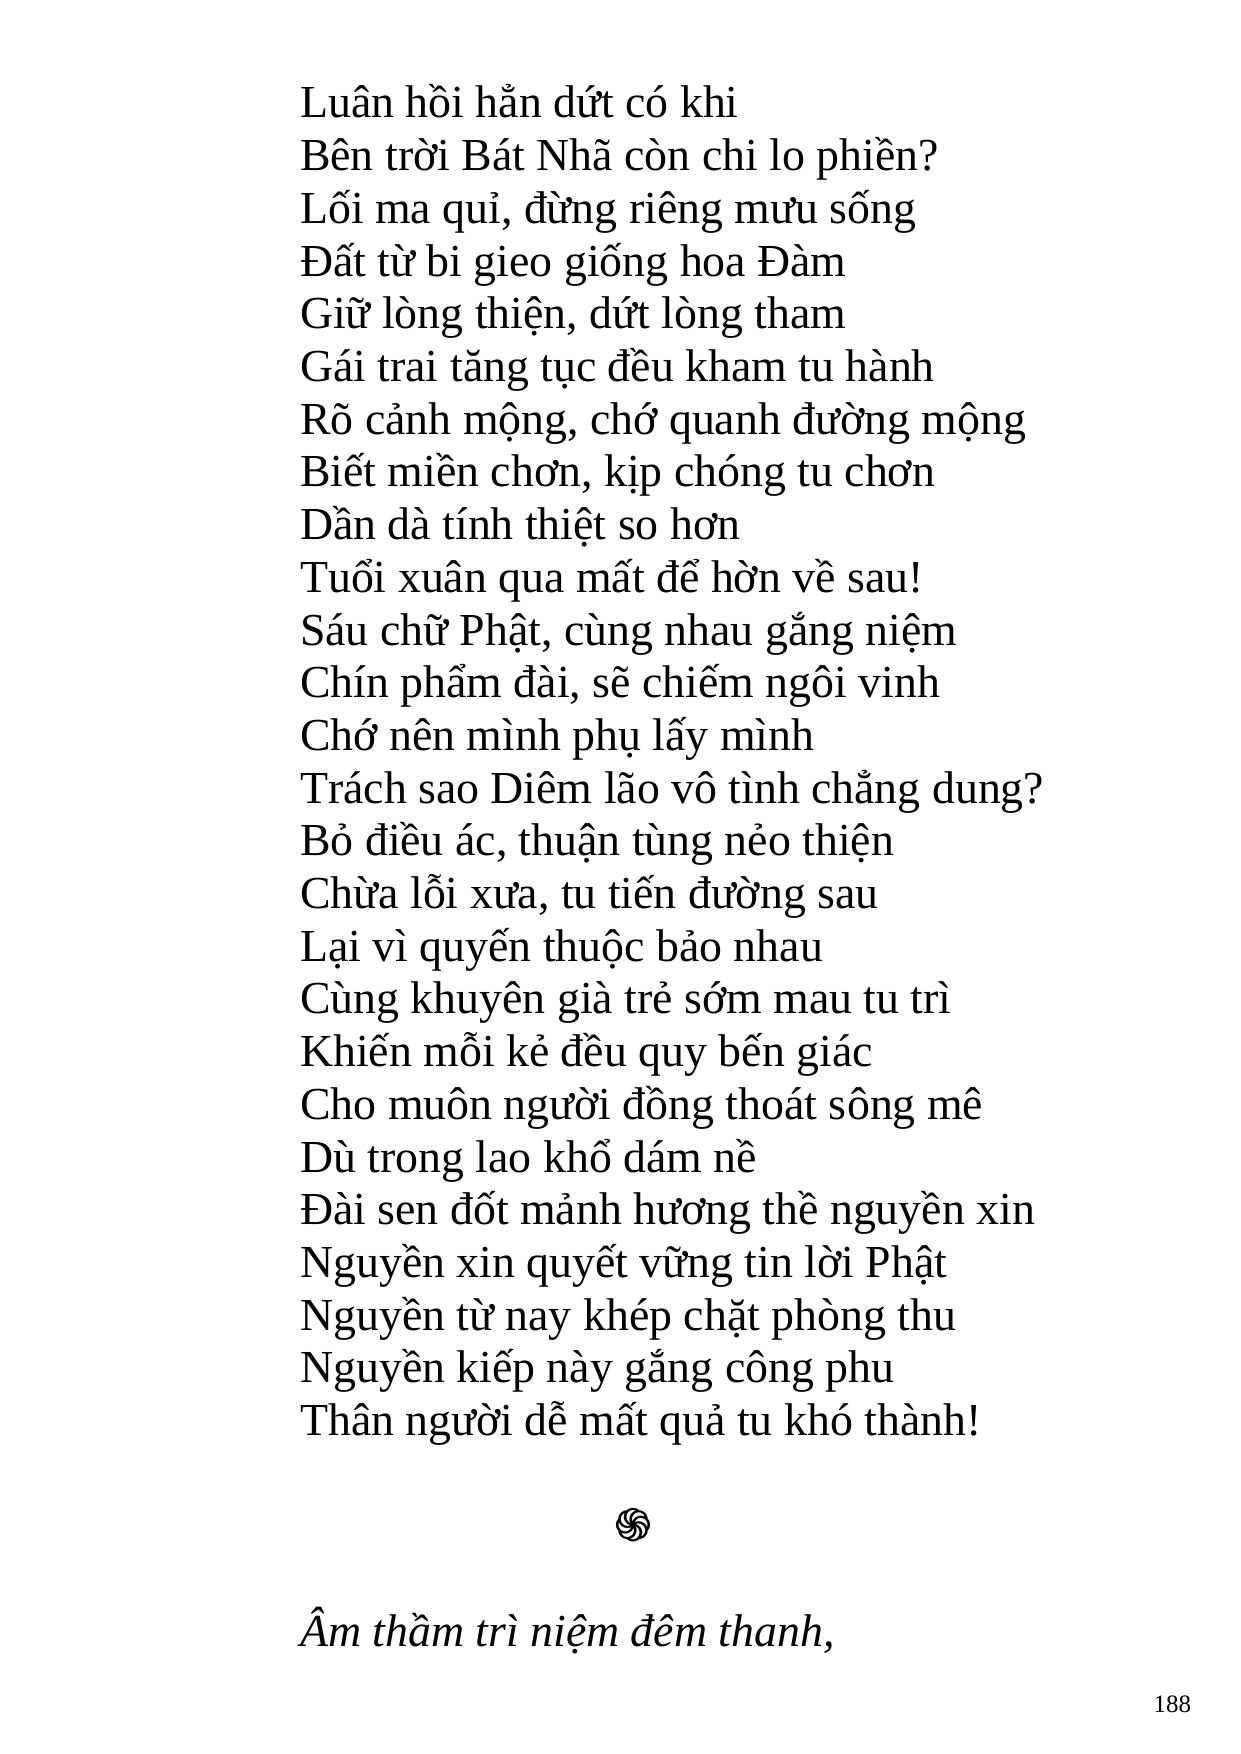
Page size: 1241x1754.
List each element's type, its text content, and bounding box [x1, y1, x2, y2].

text Âm thầm trì niệm đêm thanh, [75, 1603, 1191, 1656]
text Gái trai tăng tục đều kham tu hành [75, 338, 1191, 391]
text Bỏ điều ác, thuận tùng nẻo thiện [75, 813, 1191, 866]
text Tuổi xuân qua mất để hờn về sau! [75, 549, 1191, 602]
text Nguyền từ nay khép chặt phòng thu [75, 1287, 1191, 1340]
text Dù trong lao khổ dám nề [75, 1129, 1191, 1182]
text Lối ma quỉ, đừng riêng mưu sống [75, 180, 1191, 233]
text Sáu chữ Phật, cùng nhau gắng niệm [75, 602, 1191, 655]
text Cùng khuyên già trẻ sớm mau tu trì [75, 971, 1191, 1024]
text ֍ [75, 1498, 1191, 1551]
text Chín phẩm đài, sẽ chiếm ngôi vinh [75, 655, 1191, 707]
text Lại vì quyến thuộc bảo nhau [75, 918, 1191, 971]
text Đất từ bi gieo giống hoa Đàm [75, 233, 1191, 286]
text Luân hồi hẳn dứt có khi [75, 75, 1191, 128]
text Biết miền chơn, kịp chóng tu chơn [75, 444, 1191, 497]
text Khiến mỗi kẻ đều quy bến giác [75, 1024, 1191, 1076]
text Cho muôn người đồng thoát sông mê [75, 1076, 1191, 1129]
text Trách sao Diêm lão vô tình chẳng dung? [75, 760, 1191, 813]
text Nguyền kiếp này gắng công phu [75, 1340, 1191, 1393]
text Nguyền xin quyết vững tin lời Phật [75, 1234, 1191, 1287]
text Bên trời Bát Nhã còn chi lo phiền? [75, 128, 1191, 180]
text Thân người dễ mất quả tu khó thành! [75, 1393, 1191, 1445]
text Đài sen đốt mảnh hương thề nguyền xin [75, 1182, 1191, 1234]
text Chớ nên mình phụ lấy mình [75, 707, 1191, 760]
text Chừa lỗi xưa, tu tiến đường sau [75, 866, 1191, 918]
text Giữ lòng thiện, dứt lòng tham [75, 286, 1191, 338]
text Rõ cảnh mộng, chớ quanh đường mộng [75, 391, 1191, 444]
text Dần dà tính thiệt so hơn [75, 497, 1191, 549]
